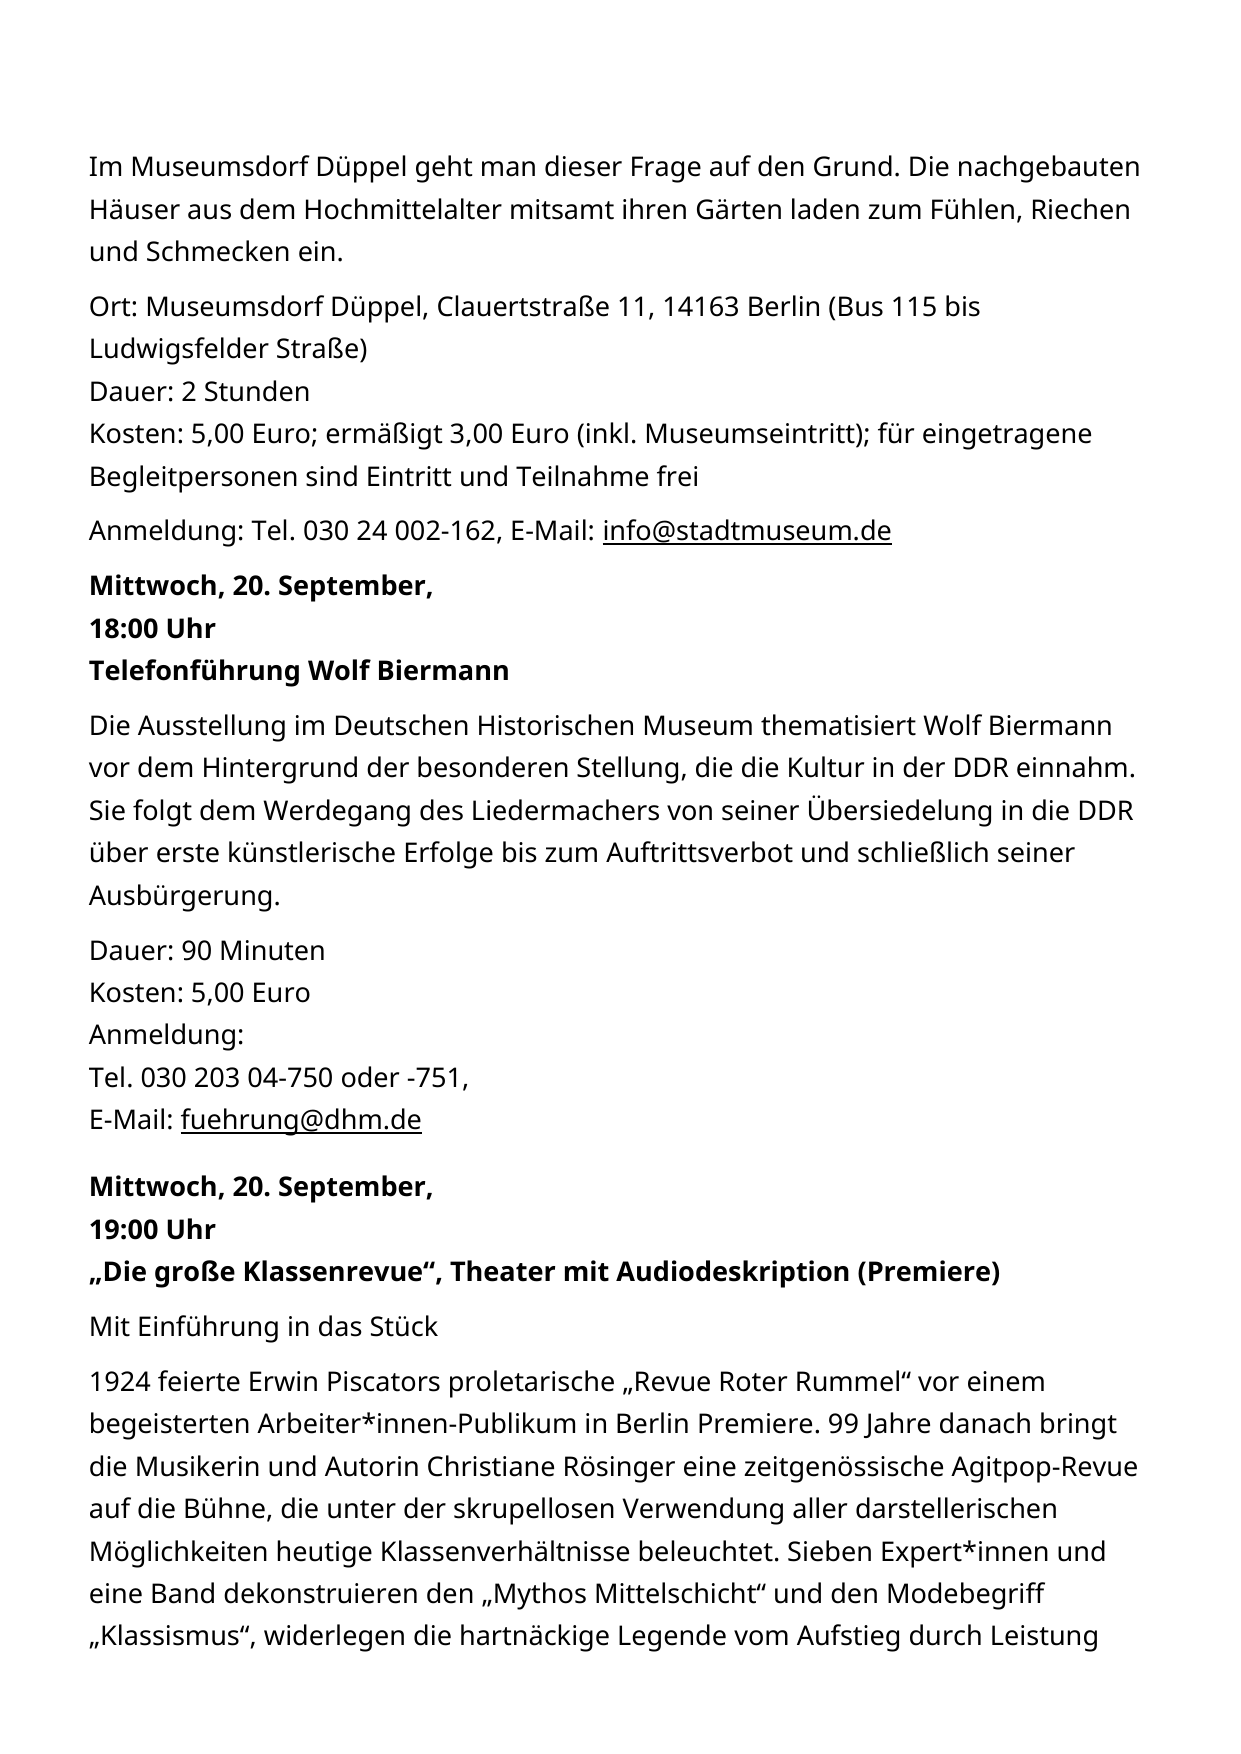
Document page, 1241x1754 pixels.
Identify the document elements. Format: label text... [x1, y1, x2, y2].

text Anmeldung: Tel. 030 24 002-162, E-Mail: info@stadtmuseum.de [89, 512, 1152, 549]
text Mittwoch, 20. September, 19:00 Uhr „Die große Klassenrevue“, Theater mit Audiodeskription (Premiere) [89, 1168, 1152, 1289]
text Mittwoch, 20. September, 18:00 Uhr [89, 567, 1152, 646]
text Im Museumsdorf Düppel geht man dieser Frage auf den Grund. Die nachgebauten Häuser aus dem Hochmittelalter mitsamt ihren Gärten laden zum Fühlen, Riechen und Schmecken ein. [89, 148, 1152, 269]
text Die Ausstellung im Deutschen Historischen Museum thematisiert Wolf Biermann vor dem Hintergrund der besonderen Stellung, die die Kultur in der DDR einnahm. Sie folgt dem Werdegang des Liedermachers von seiner Übersiedelung in die DDR über erste künstlerische Erfolge bis zum Auftrittsverbot und schließlich seiner Ausbürgerung. [89, 706, 1152, 913]
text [89, 1362, 1152, 1654]
text Ort: Museumsdorf Düppel, Clauertstraße 11, 14163 Berlin (Bus 115 bis Ludwigsfelder Straße) Dauer: 2 Stunden Kosten: 5,00 Euro; ermäßigt 3,00 Euro (inkl. Museumseintritt); für eingetragene Begleitpersonen sind Eintritt und Teilnahme frei [89, 287, 1152, 494]
text Mit Einführung in das Stück [89, 1308, 1152, 1344]
text Dauer: 90 Minuten Kosten: 5,00 Euro Anmeldung: Tel. 030 203 04-750 oder -751, E-Mail: fuehrung@dhm.de [89, 931, 1152, 1137]
text Telefonführung Wolf Biermann [89, 652, 1152, 688]
